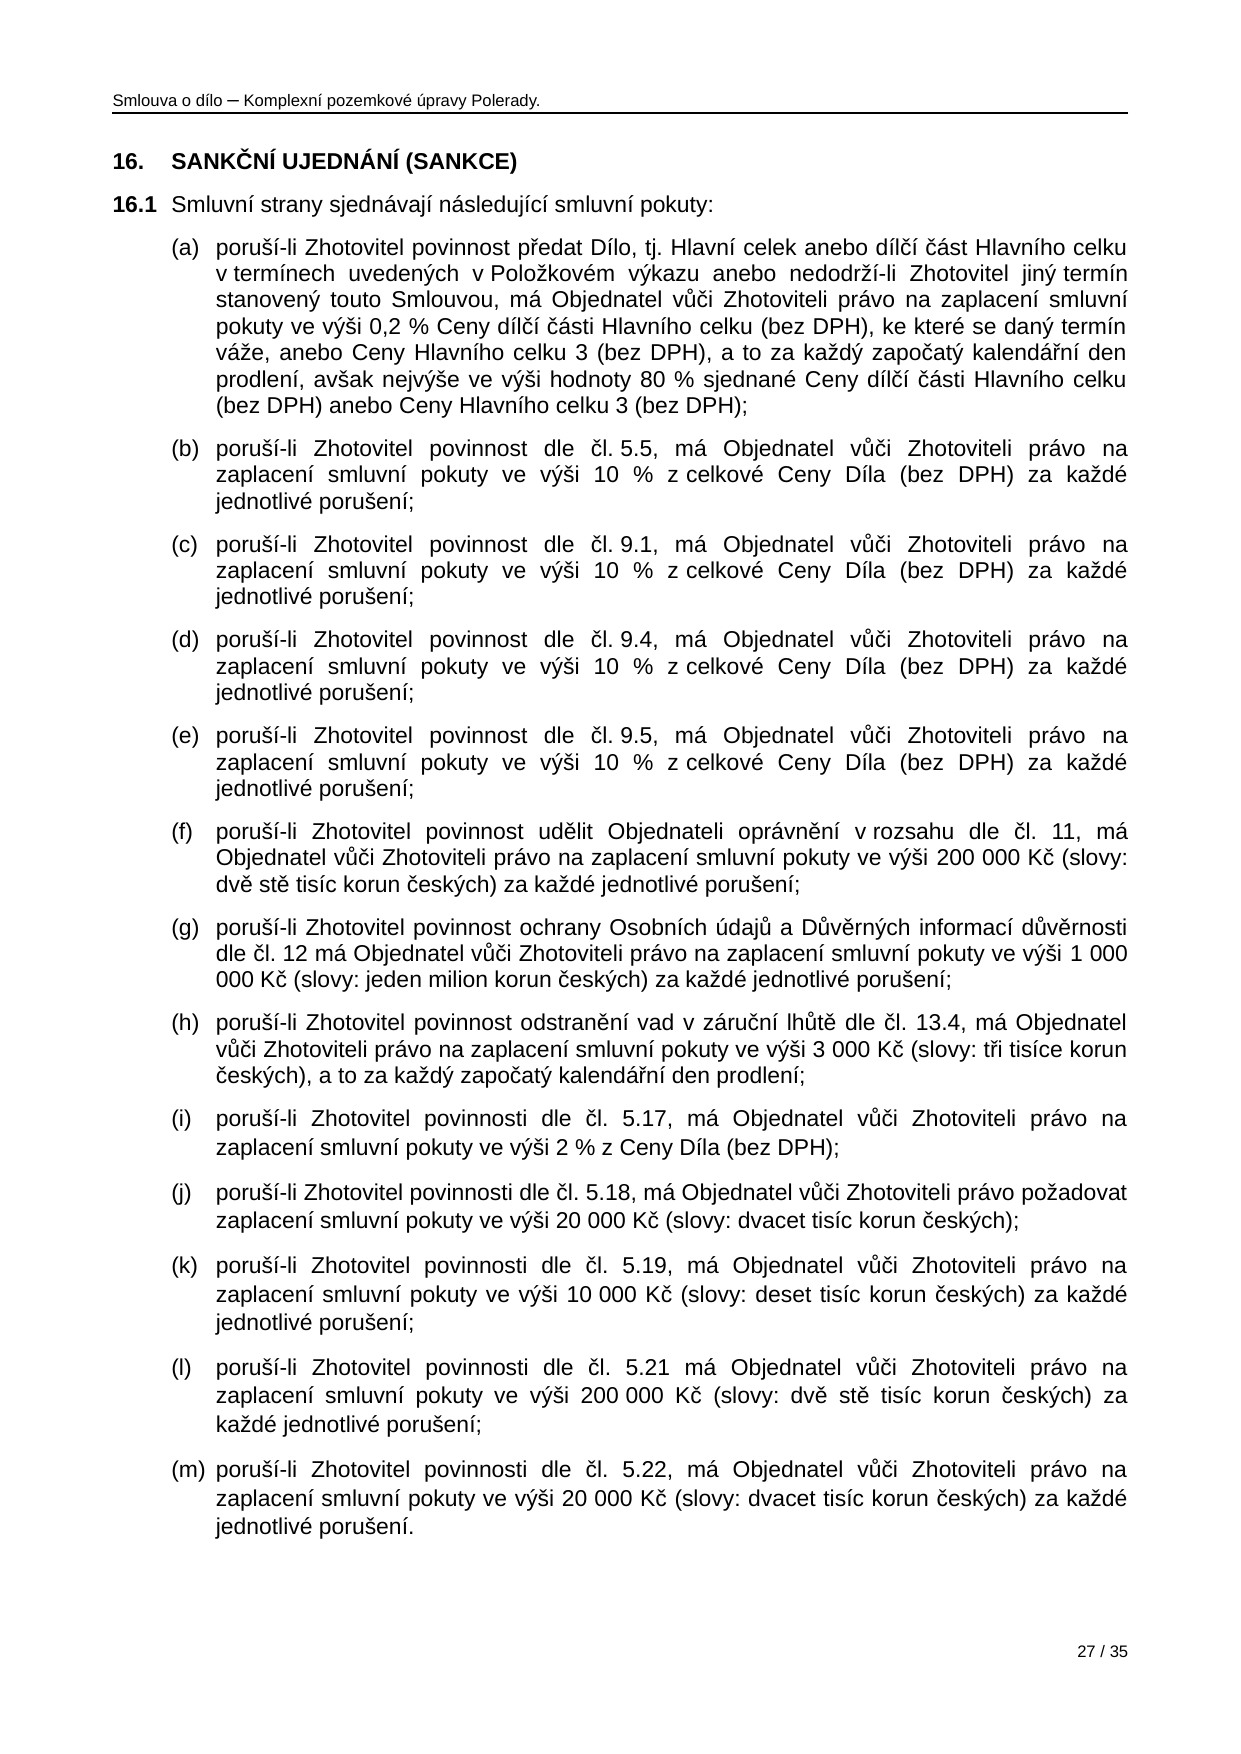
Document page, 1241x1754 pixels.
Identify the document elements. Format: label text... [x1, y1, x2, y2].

text poruší-li Zhotovitel povinnost odstranění vad v záruční lhůtě dle čl. 13.4, má Objednatel vůči Zhotoviteli právo na zaplacení smluvní pokuty ve výši 3 000 Kč (slovy: tři tisíce korun českých), a to za každý započatý kalendářní den prodlení; [171, 1009, 1128, 1088]
text poruší-li Zhotovitel povinnosti dle čl. 5.17, má Objednatel vůči Zhotoviteli právo na zaplacení smluvní pokuty ve výši 2 % z Ceny Díla (bez DPH); [171, 1105, 1128, 1160]
text poruší-li Zhotovitel povinnosti dle čl. 5.22, má Objednatel vůči Zhotoviteli právo na zaplacení smluvní pokuty ve výši 20 000 Kč (slovy: dvacet tisíc korun českých) za každé jednotlivé porušení. [171, 1456, 1128, 1539]
list poruší-li Zhotovitel povinnost dle čl. 5.5, má Objednatel vůči Zhotoviteli právo na zaplacení smluvní pokuty ve výši 10 % z celkové Ceny Díla (bez DPH) za každé jednotlivé porušení; [171, 435, 1128, 514]
list poruší-li Zhotovitel povinnost dle čl. 9.1, má Objednatel vůči Zhotoviteli právo na zaplacení smluvní pokuty ve výši 10 % z celkové Ceny Díla (bez DPH) za každé jednotlivé porušení; [171, 531, 1128, 610]
text Sankční ujednání (SANKCE) [112, 148, 1128, 174]
list poruší-li Zhotovitel povinnost předat Dílo, tj. Hlavní celek anebo dílčí část Hlavního celku v termínech uvedených v Položkovém výkazu anebo nedodrží-li Zhotovitel jiný termín stanovený touto Smlouvou, má Objednatel vůči Zhotoviteli právo na zaplacení smluvní pokuty ve výši 0,2 % Ceny dílčí části Hlavního celku (bez DPH), ke které se daný termín váže, anebo Ceny Hlavního celku 3 (bez DPH), a to za každý započatý kalendářní den prodlení, avšak nejvýše ve výši hodnoty 80 % sjednané Ceny dílčí části Hlavního celku (bez DPH) anebo Ceny Hlavního celku 3 (bez DPH); [171, 234, 1128, 418]
list poruší-li Zhotovitel povinnost dle čl. 9.5, má Objednatel vůči Zhotoviteli právo na zaplacení smluvní pokuty ve výši 10 % z celkové Ceny Díla (bez DPH) za každé jednotlivé porušení; [171, 722, 1128, 801]
list poruší-li Zhotovitel povinnost dle čl. 9.4, má Objednatel vůči Zhotoviteli právo na zaplacení smluvní pokuty ve výši 10 % z celkové Ceny Díla (bez DPH) za každé jednotlivé porušení; [171, 626, 1128, 705]
text poruší-li Zhotovitel povinnosti dle čl. 5.18, má Objednatel vůči Zhotoviteli právo požadovat zaplacení smluvní pokuty ve výši 20 000 Kč (slovy: dvacet tisíc korun českých); [171, 1178, 1128, 1233]
text poruší-li Zhotovitel povinnost ochrany Osobních údajů a Důvěrných informací důvěrnosti dle čl. 12 má Objednatel vůči Zhotoviteli právo na zaplacení smluvní pokuty ve výši 1 000 000 Kč (slovy: jeden milion korun českých) za každé jednotlivé porušení; [171, 913, 1128, 993]
text poruší-li Zhotovitel povinnosti dle čl. 5.19, má Objednatel vůči Zhotoviteli právo na zaplacení smluvní pokuty ve výši 10 000 Kč (slovy: deset tisíc korun českých) za každé jednotlivé porušení; [171, 1252, 1128, 1335]
text poruší-li Zhotovitel povinnost udělit Objednateli oprávnění v rozsahu dle čl. 11, má Objednatel vůči Zhotoviteli právo na zaplacení smluvní pokuty ve výši 200 000 Kč (slovy: dvě stě tisíc korun českých) za každé jednotlivé porušení; [171, 818, 1128, 897]
text poruší-li Zhotovitel povinnosti dle čl. 5.21 má Objednatel vůči Zhotoviteli právo na zaplacení smluvní pokuty ve výši 200 000 Kč (slovy: dvě stě tisíc korun českých) za každé jednotlivé porušení; [171, 1354, 1128, 1437]
text Smluvní strany sjednávají následující smluvní pokuty: [112, 191, 1128, 217]
